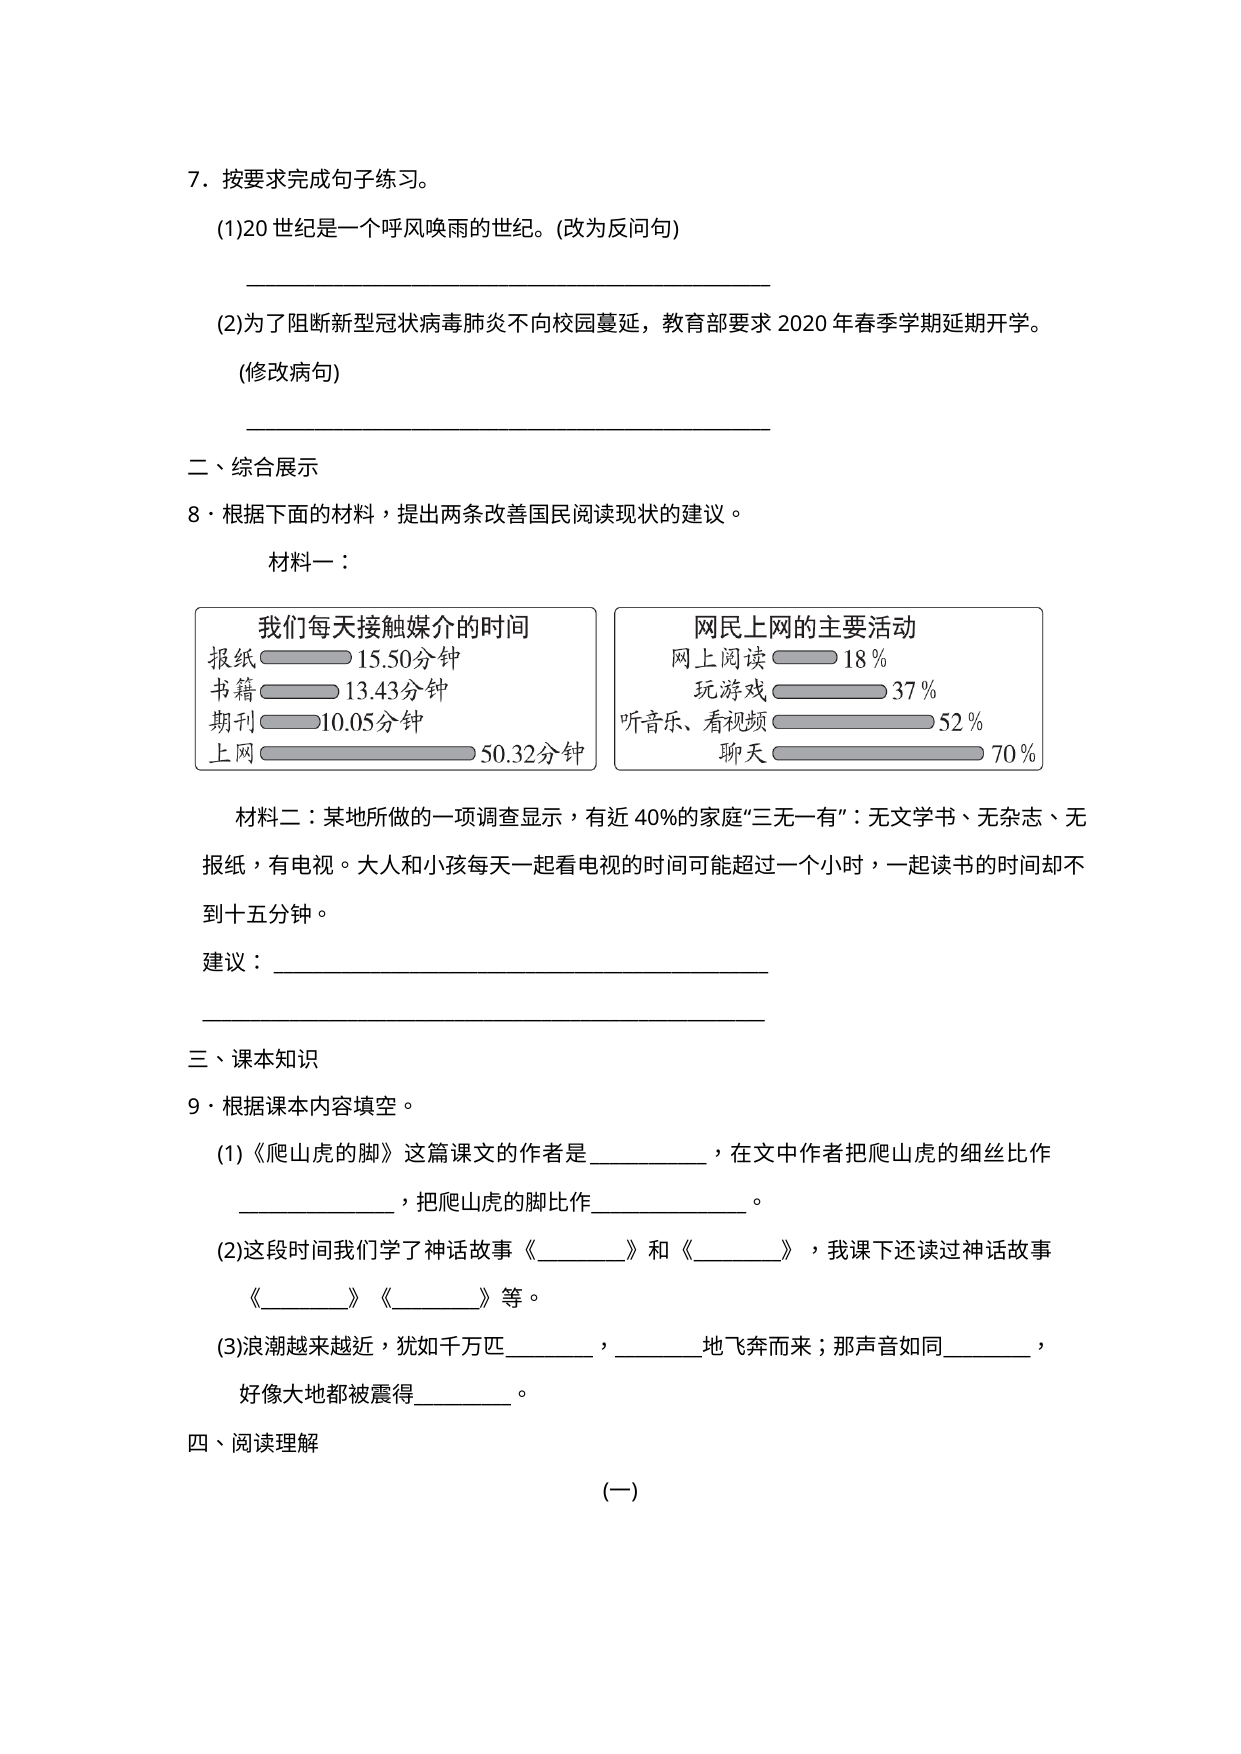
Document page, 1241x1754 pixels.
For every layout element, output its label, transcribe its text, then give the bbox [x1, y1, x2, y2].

text 材料一： [246, 545, 1053, 578]
text 建议： ___________________________________________________ __________________________________________________________ [202, 945, 1053, 1026]
picture [187, 592, 1053, 777]
text 8．根据下面的材料，提出两条改善国民阅读现状的建议。 [187, 498, 1053, 530]
text (1)《爬山虎的脚》这篇课文的作者是____________，在文中作者把爬山虎的细丝比作________________，把爬山虎的脚比作________________。 [217, 1137, 1053, 1218]
text (一) [187, 1474, 1053, 1506]
text 四、阅读理解 [187, 1426, 1053, 1458]
text (2)为了阻断新型冠状病毒肺炎不向校园蔓延，教育部要求2020年春季学期延期开学。(修改病句) [217, 306, 1053, 387]
text (2)这段时间我们学了神话故事《_________》和《_________》，我课下还读过神话故事《_________》《_________》等。 [217, 1233, 1053, 1314]
text 三、课本知识 [187, 1041, 1053, 1074]
text (3)浪潮越来越近，犹如千万匹_________，_________地飞奔而来；那声音如同_________，好像大地都被震得__________。 [217, 1329, 1053, 1411]
text 7．按要求完成句子练习。 [187, 162, 1053, 194]
text ______________________________________________________ [246, 259, 1053, 291]
text 材料二：某地所做的一项调查显示，有近40%的家庭“三无一有”：无文学书、无杂志、无报纸，有电视。大人和小孩每天一起看电视的时间可能超过一个小时，一起读书的时间却不到十五分钟。 [202, 800, 1088, 930]
text (1)20世纪是一个呼风唤雨的世纪。(改为反问句) [217, 210, 1053, 243]
text ______________________________________________________ [246, 403, 1053, 436]
text 9．根据课本内容填空。 [187, 1090, 1053, 1122]
text 二、综合展示 [187, 451, 1053, 483]
